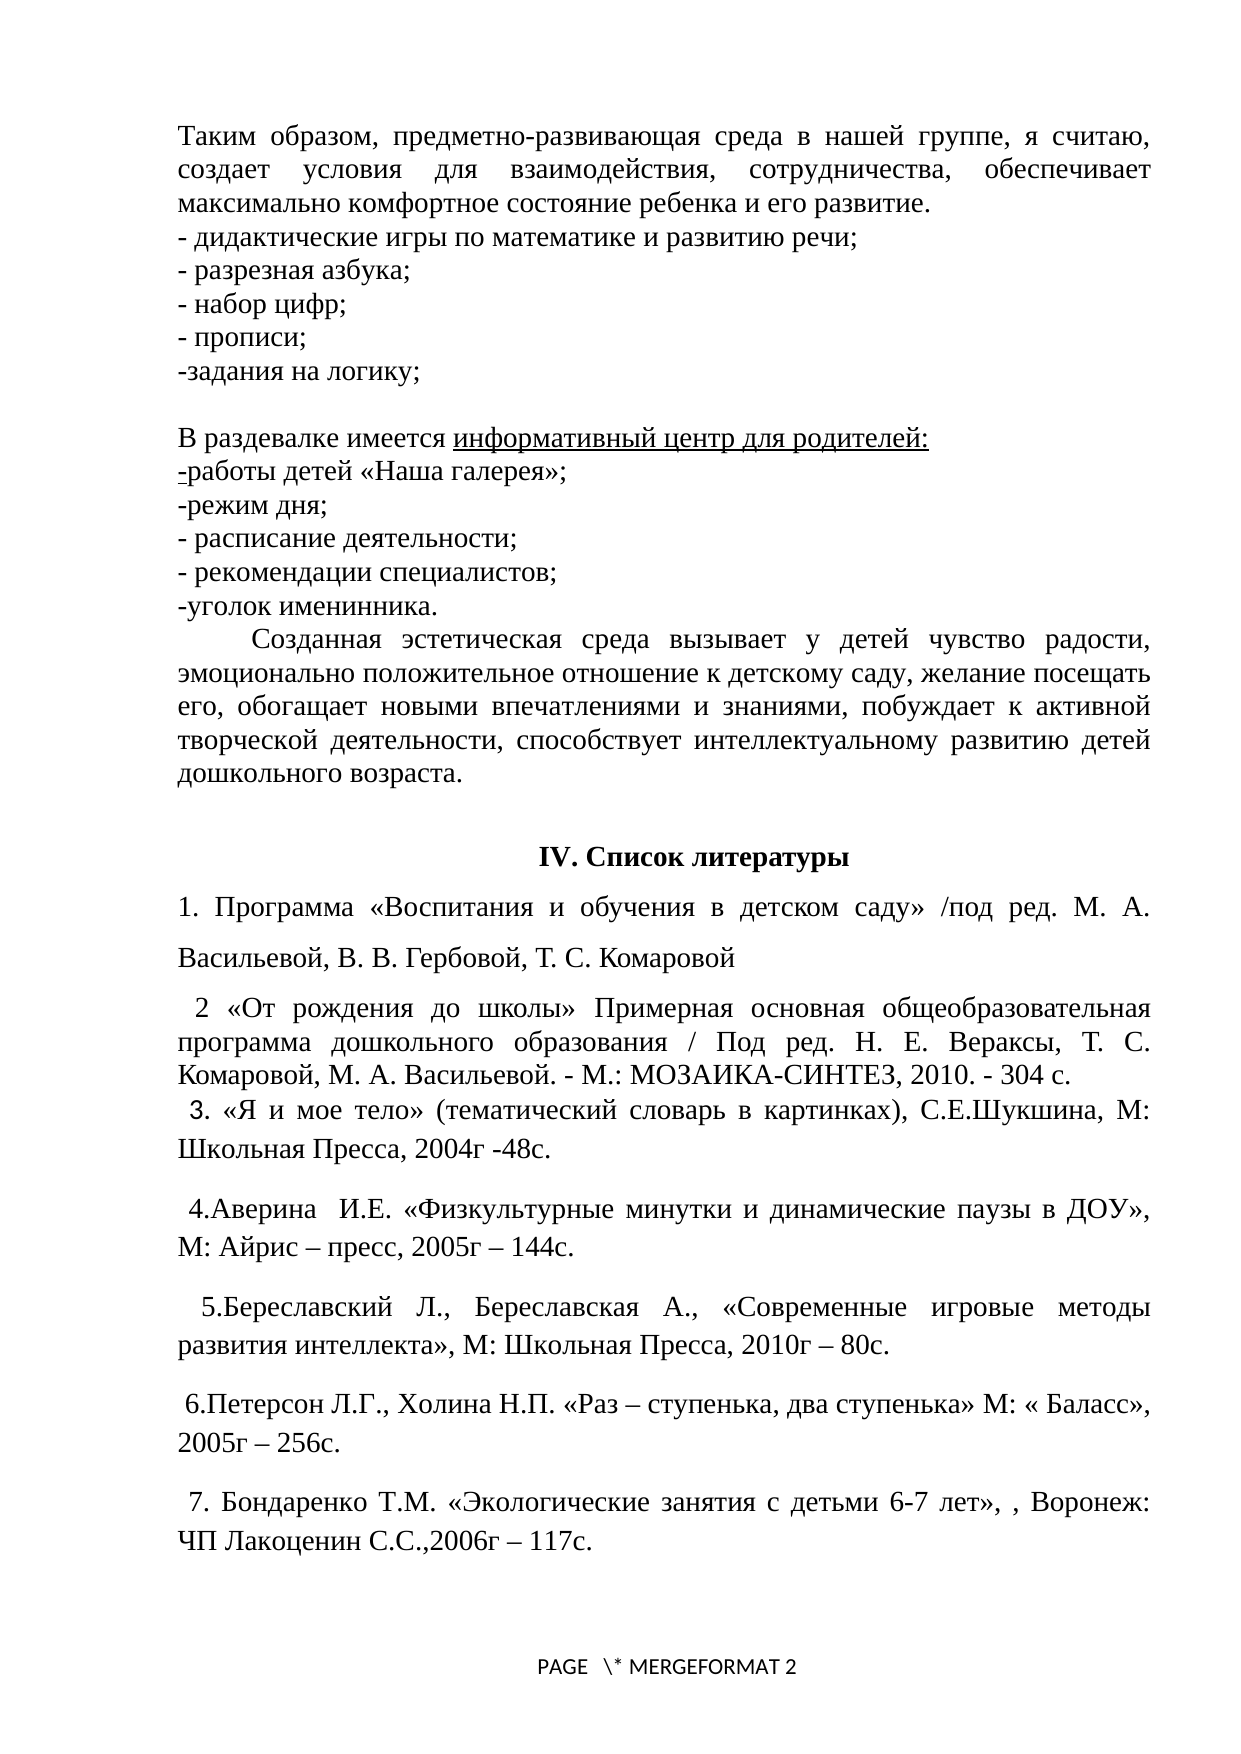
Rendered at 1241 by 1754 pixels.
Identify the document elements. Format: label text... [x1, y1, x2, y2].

text Таким образом, предметно-развивающая среда в нашей группе, я считаю, создает условия для взаимодействия, сотрудничества, обеспечивает максимально комфортное состояние ребенка и его развитие. [177, 118, 1152, 219]
text IV. Список литературы [177, 839, 1152, 873]
text 7. Бондаренко Т.М. «Экологические занятия с детьми 6-7 лет», , Воронеж: ЧП Лакоценин С.С.,2006г – 117с. [177, 1484, 1152, 1557]
text -работы детей «Наша галерея»; [177, 453, 1152, 487]
text 2 «От рождения до школы» Примерная основная общеобразовательная программа дошкольного образования / Под ред. Н. Е. Вераксы, Т. С. Комаровой, М. А. Васильевой. - М.: МОЗАИКА-СИНТЕЗ, 2010. - 304 с. [177, 990, 1152, 1091]
text В раздевалке имеется информативный центр для родителей: [177, 420, 1152, 453]
text - набор цифр; [177, 286, 1152, 319]
text Созданная эстетическая среда вызывает у детей чувство радости, эмоционально положительное отношение к детскому саду, желание посещать его, обогащает новыми впечатлениями и знаниями, побуждает к активной творческой деятельности, способствует интеллектуальному развитию детей дошкольного возраста. [177, 621, 1152, 789]
text - разрезная азбука; [177, 252, 1152, 286]
text 5.Береславский Л., Береславская А., «Современные игровые методы развития интеллекта», М: Школьная Пресса, 2010г – 80с. [177, 1289, 1152, 1361]
text 3. «Я и мое тело» (тематический словарь в картинках), С.Е.Шукшина, М: Школьная Пресса, 2004г -48с. [177, 1091, 1152, 1165]
text 1. Программа «Воспитания и обучения в детском саду» /под ред. М. А. Васильевой, В. В. Гербовой, Т. С. Комаровой [177, 889, 1152, 973]
text -уголок именинника. [177, 588, 1152, 621]
text - расписание деятельности; [177, 521, 1152, 554]
text -режим дня; [177, 487, 1152, 521]
text -задания на логику; [177, 353, 1152, 386]
text - рекомендации специалистов; [177, 554, 1152, 588]
text - дидактические игры по математике и развитию речи; [177, 219, 1152, 252]
text 6.Петерсон Л.Г., Холина Н.П. «Раз – ступенька, два ступенька» М: « Баласс», 2005г – 256с. [177, 1387, 1152, 1459]
text - прописи; [177, 319, 1152, 353]
text 4.Аверина И.Е. «Физкультурные минутки и динамические паузы в ДОУ», М: Айрис – пресс, 2005г – 144с. [177, 1191, 1152, 1263]
